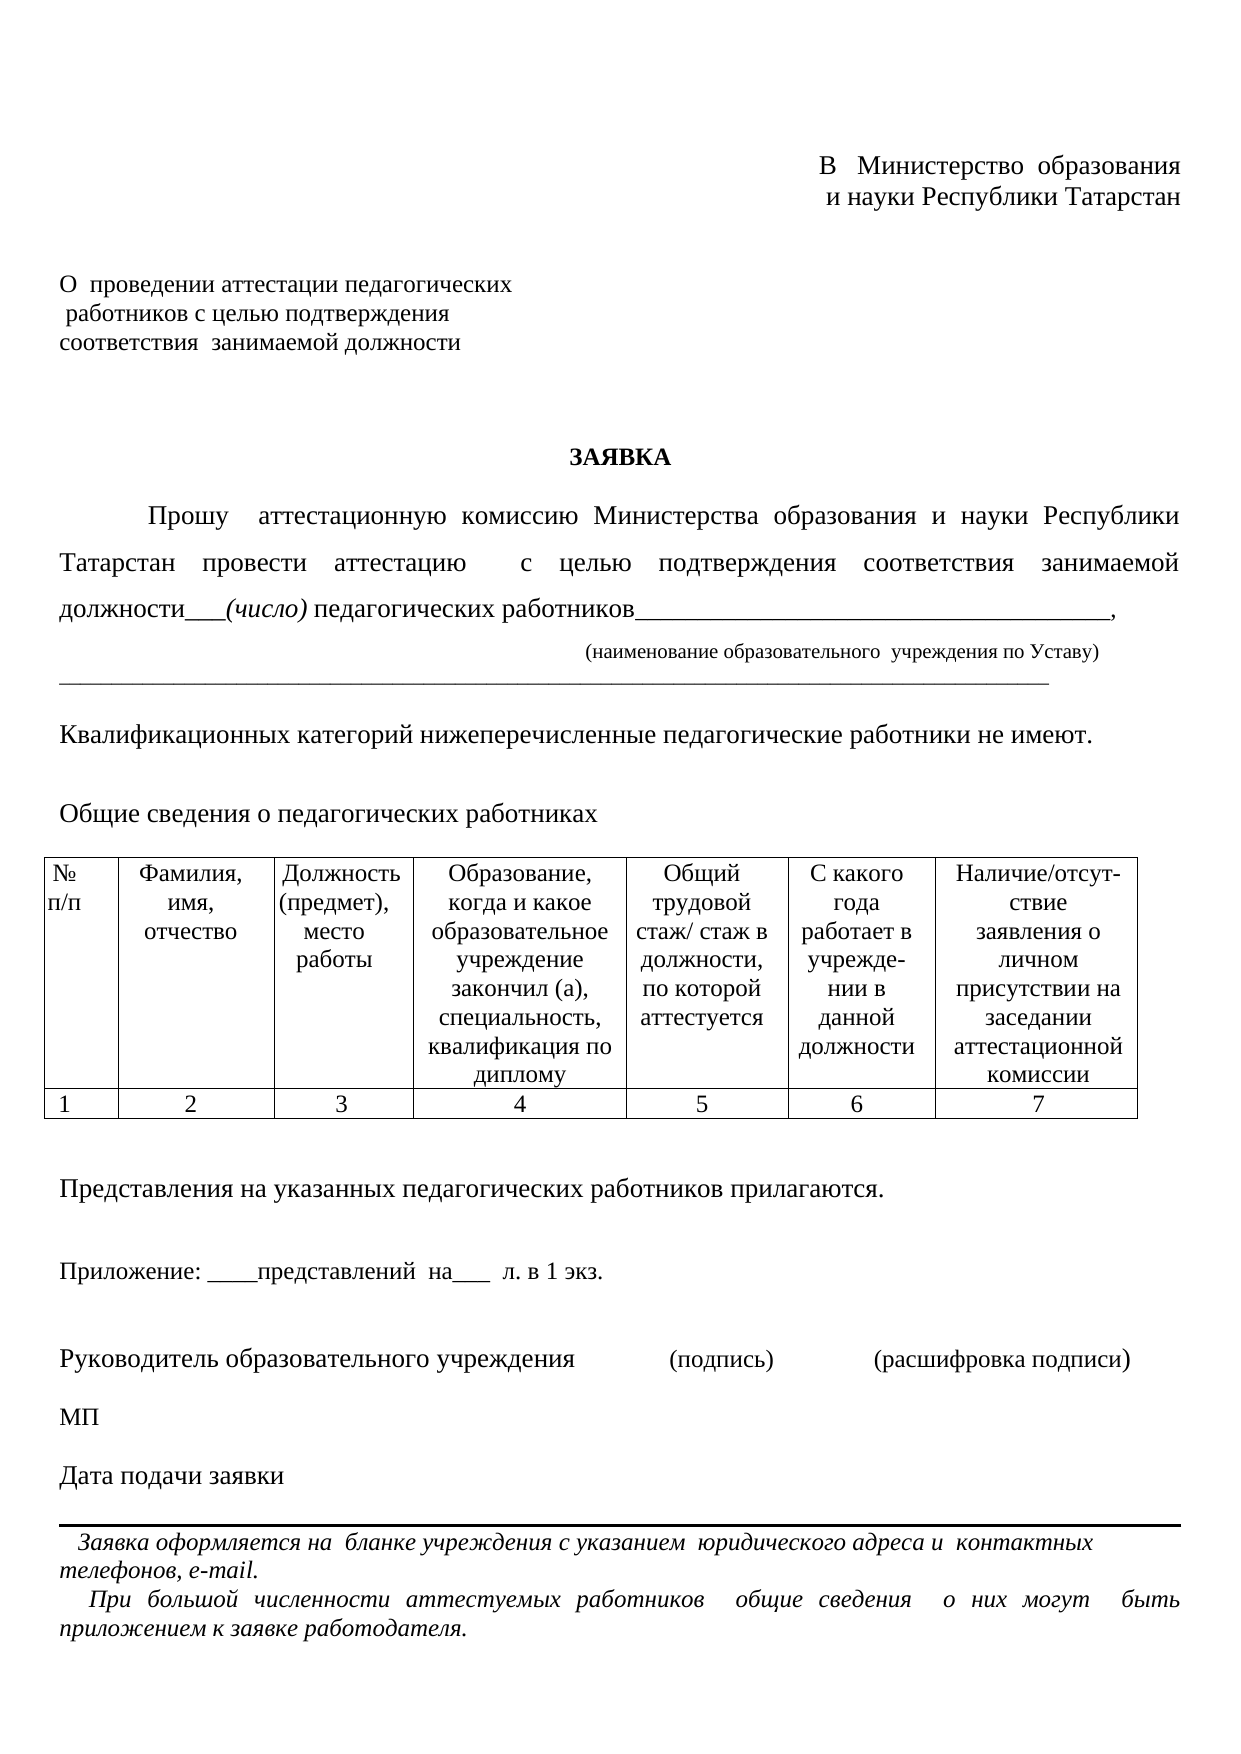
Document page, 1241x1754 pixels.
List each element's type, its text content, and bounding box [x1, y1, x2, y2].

table_header Наличие/отсут-ствие заявления о личном присутствии на заседании аттестационной комиссии [936, 858, 1137, 1088]
text При большой численности аттестуемых работников общие сведения о них могут быть приложением к заявке работодателя. [59, 1584, 1181, 1642]
text Руководитель образовательного учреждения (подпись) (расшифровка подписи) [59, 1342, 1181, 1373]
text Заявка оформляется на бланке учреждения с указанием юридического адреса и контактных телефонов, e-mail. [59, 1527, 1181, 1584]
table_header Должность (предмет), место работы [275, 858, 413, 1088]
text и науки Республики Татарстан [118, 180, 1181, 212]
text соответствия занимаемой должности [59, 327, 1181, 355]
text (наименование образовательного учреждения по Уставу) [59, 639, 1181, 663]
text Общие сведения о педагогических работниках [59, 797, 1181, 828]
text Представления на указанных педагогических работников прилагаются. [59, 1172, 1181, 1203]
text О проведении аттестации педагогических [59, 269, 1181, 298]
text Дата подачи заявки [59, 1459, 1181, 1491]
table_cell 5 [627, 1089, 788, 1118]
table_cell 1 [45, 1089, 118, 1118]
table_header № п/п [45, 858, 118, 1088]
text работников с целью подтверждения [59, 298, 1181, 327]
table_cell 4 [414, 1089, 626, 1118]
table_cell 3 [275, 1089, 413, 1118]
table_cell 6 [789, 1089, 935, 1118]
text _______________________________________________________________________________________________ [59, 663, 1181, 687]
table_header Образование, когда и какое образовательное учреждение закончил (а), специальность, квалификация по диплому [414, 858, 626, 1088]
text ЗАЯВКА [59, 442, 1181, 470]
text Квалификационных категорий нижеперечисленные педагогические работники не имеют. [59, 718, 1181, 749]
table_header Фамилия, имя, отчество [119, 858, 274, 1088]
table_header С какого года работает в учрежде-нии в данной должности [789, 858, 935, 1088]
text МП [59, 1402, 1181, 1431]
table_header Общий трудовой стаж/ стаж в должности, по которой аттестуется [627, 858, 788, 1088]
text В Министерство образования [118, 149, 1181, 180]
text Прошу аттестационную комиссию Министерства образования и науки Республики Татарстан провести аттестацию с целью подтверждения соответствия занимаемой должности___(число) педагогических работников______________________________________, [59, 499, 1181, 623]
text Приложение: ____представлений на___ л. в 1 экз. [59, 1256, 1181, 1284]
table_cell 2 [119, 1089, 274, 1118]
table_cell 7 [936, 1089, 1137, 1118]
